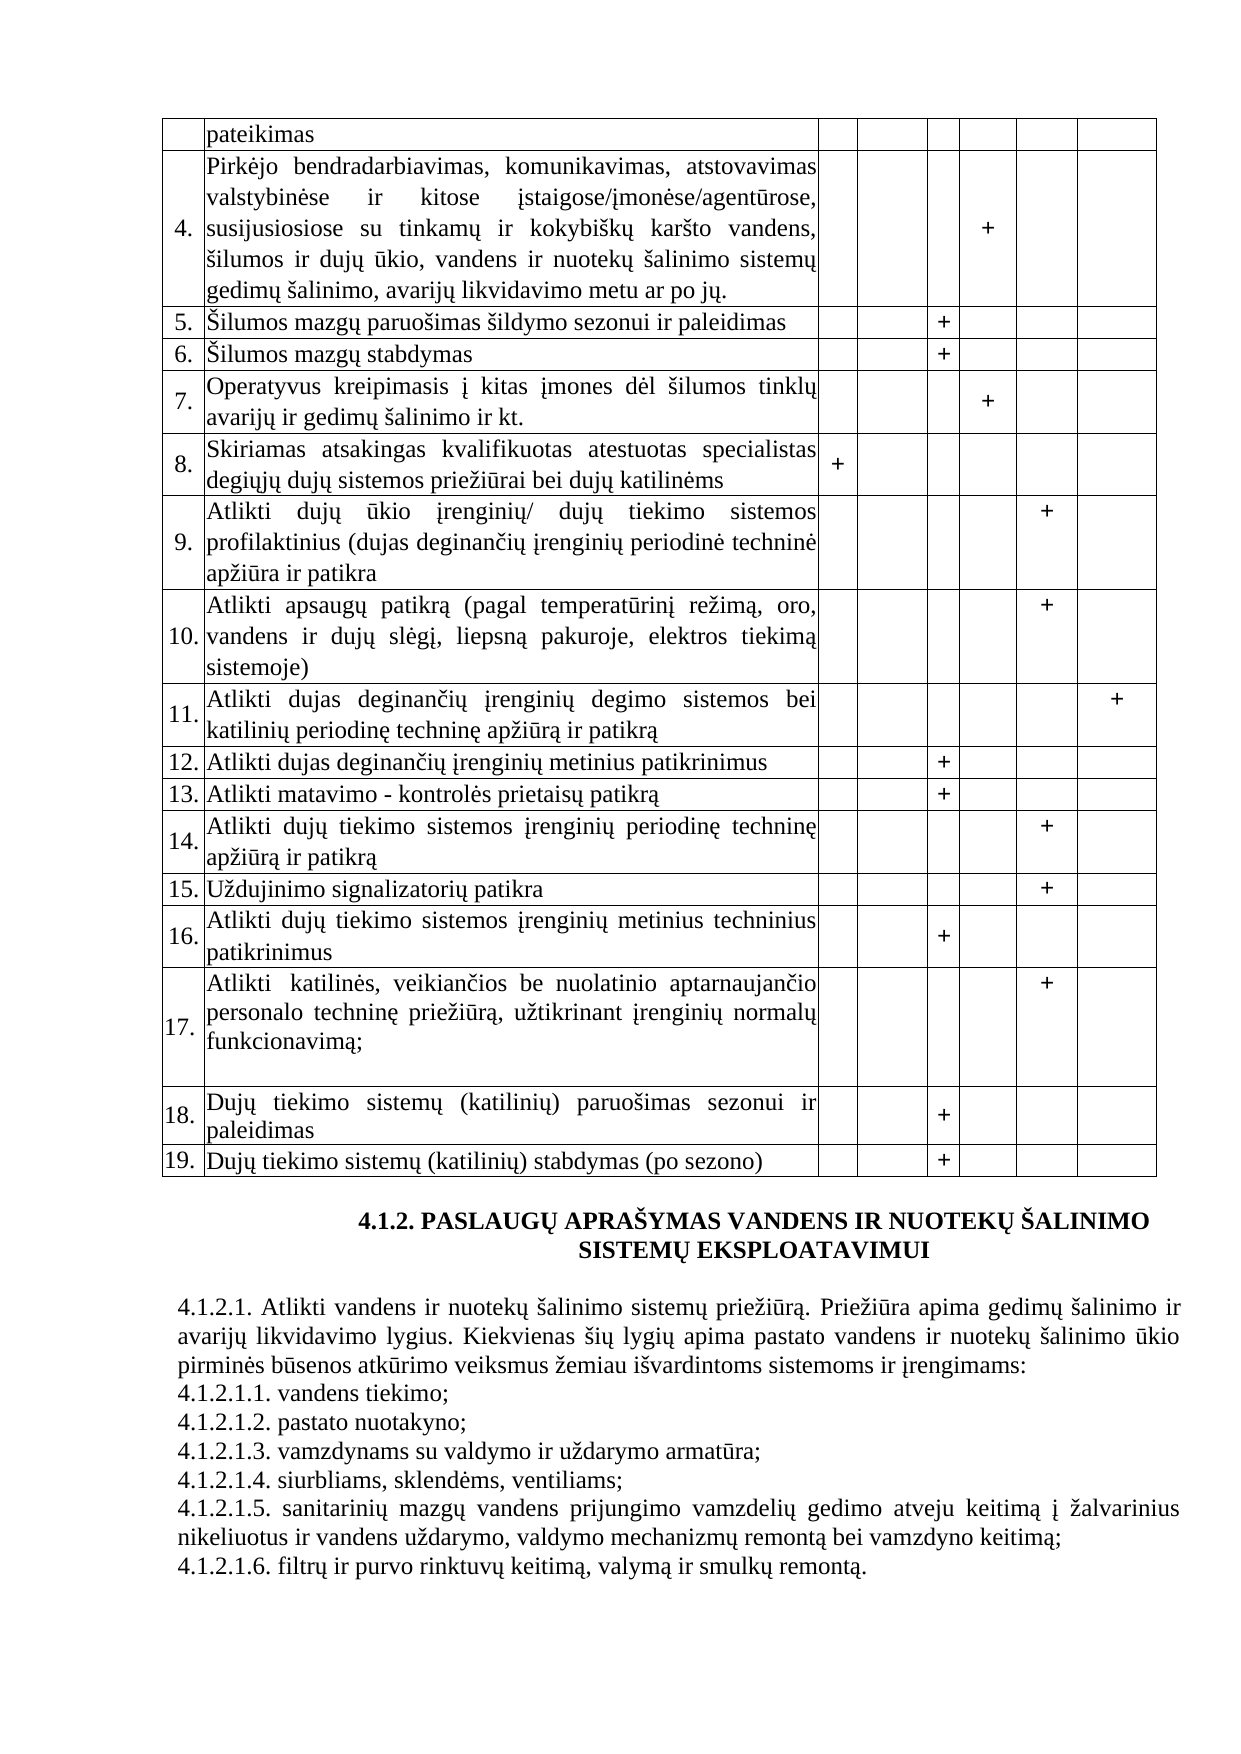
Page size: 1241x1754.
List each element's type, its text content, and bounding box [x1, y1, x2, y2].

table_cell Dujų tiekimo sistemų (katilinių) paruošimas sezonui ir paleidimas [205, 1087, 818, 1144]
table_cell Atlikti katilinės, veikiančios be nuolatinio aptarnaujančio personalo techninę priežiūrą, užtikrinant įrenginių normalų funkcionavimą; [205, 968, 818, 1086]
table_cell [1017, 747, 1077, 778]
table_cell [960, 1145, 1016, 1176]
table_cell [858, 371, 927, 433]
table_cell [1017, 119, 1077, 150]
table_cell [1078, 1145, 1156, 1176]
table_cell 19. [163, 1145, 204, 1176]
table_cell Atlikti dujas deginančių įrenginių metinius patikrinimus [205, 747, 818, 778]
table_cell + [928, 1087, 959, 1144]
table_cell [960, 968, 1016, 1086]
table_cell + [1017, 811, 1077, 872]
table_cell [819, 684, 857, 746]
table_cell [928, 874, 959, 904]
table_cell [1017, 339, 1077, 370]
table_cell [1078, 747, 1156, 778]
table_cell [858, 747, 927, 778]
table_cell 6. [163, 339, 204, 370]
table_cell 5. [163, 307, 204, 338]
table_cell 7. [163, 371, 204, 433]
table_cell [1017, 151, 1077, 306]
table_cell 4. [163, 151, 204, 306]
table_cell [928, 968, 959, 1086]
table_cell [819, 119, 857, 150]
table_cell [960, 747, 1016, 778]
table_cell [1017, 684, 1077, 746]
table_cell + [960, 371, 1016, 433]
table_cell [858, 874, 927, 904]
table_cell Atlikti dujų tiekimo sistemos įrenginių periodinę techninę apžiūrą ir patikrą [205, 811, 818, 872]
text 4.1.2.1.3. vamzdynams su valdymo ir uždarymo armatūra; [177, 1436, 1181, 1465]
table_cell 18. [163, 1087, 204, 1144]
table_cell [960, 590, 1016, 683]
table_cell [858, 496, 927, 589]
table_cell + [858, 119, 927, 150]
table_cell Operatyvus kreipimasis į kitas įmones dėl šilumos tinklų avarijų ir gedimų šalinimo ir kt. [205, 371, 818, 433]
table_cell Šilumos mazgų stabdymas [205, 339, 818, 370]
table_cell [1078, 339, 1156, 370]
table_cell + [1017, 590, 1077, 683]
text 4.1.2.1.6. filtrų ir purvo rinktuvų keitimą, valymą ir smulkų remontą. [177, 1551, 1181, 1580]
table_cell [858, 906, 927, 967]
table_cell 3. [163, 119, 204, 150]
table_cell 9. [163, 496, 204, 589]
table_cell [1017, 371, 1077, 433]
table_cell Atlikti dujų ūkio įrenginių/ dujų tiekimo sistemos profilaktinius (dujas deginančių įrenginių periodinė techninė apžiūra ir patikra [205, 496, 818, 589]
table_cell + [928, 307, 959, 338]
table_cell [1078, 906, 1156, 967]
table_cell [960, 119, 1016, 150]
table_cell 12. [163, 747, 204, 778]
list 4.1.2.1.1. vandens tiekimo; [177, 1378, 1181, 1407]
table_cell Atlikti dujas deginančių įrenginių degimo sistemos bei katilinių periodinę techninę apžiūrą ir patikrą [205, 684, 818, 746]
table_cell [1078, 968, 1156, 1086]
table_cell [858, 307, 927, 338]
table_cell Atlikti matavimo - kontrolės prietaisų patikrą [205, 779, 818, 810]
table_cell [1017, 906, 1077, 967]
table_cell + [1017, 968, 1077, 1086]
table_cell [960, 1087, 1016, 1144]
table_cell [858, 1087, 927, 1144]
table_cell [858, 1145, 927, 1176]
table_cell [1078, 371, 1156, 433]
table_cell [928, 684, 959, 746]
table_cell [858, 339, 927, 370]
table_cell [819, 906, 857, 967]
table_cell [819, 371, 857, 433]
table_cell [960, 307, 1016, 338]
text 4.1.2. paslaugų aprašymas VANDENS IR NUOTEKŲ ŠALINIMO SISTEMŲ eksploatavimui [327, 1206, 1181, 1263]
table_cell [960, 874, 1016, 904]
table_cell [858, 590, 927, 683]
table_cell + [819, 434, 857, 495]
table_cell + [960, 151, 1016, 306]
table_cell [1017, 1145, 1077, 1176]
table_cell 15. [163, 874, 204, 904]
table_cell [819, 968, 857, 1086]
table_cell + [928, 1145, 959, 1176]
table_cell [1078, 434, 1156, 495]
table_cell 16. [163, 906, 204, 967]
table_cell [1078, 874, 1156, 904]
table_cell Uždujinimo signalizatorių patikra [205, 874, 818, 904]
table_cell [1078, 811, 1156, 872]
table_cell [928, 434, 959, 495]
table_cell [1078, 779, 1156, 810]
table_cell [819, 151, 857, 306]
table_cell [819, 747, 857, 778]
table_cell [858, 434, 927, 495]
table_cell Skiriamas atsakingas kvalifikuotas atestuotas specialistas degiųjų dujų sistemos priežiūrai bei dujų katilinėms [205, 434, 818, 495]
table_cell [1078, 1087, 1156, 1144]
list 4.1.2.1.2. pastato nuotakyno; [177, 1407, 1181, 1436]
text 4.1.2.1.4. siurbliams, sklendėms, ventiliams; [177, 1465, 1181, 1493]
table_cell [960, 684, 1016, 746]
table_cell Atlikti apsaugų patikrą (pagal temperatūrinį režimą, oro, vandens ir dujų slėgį, liepsną pakuroje, elektros tiekimą sistemoje) [205, 590, 818, 683]
table_cell [1017, 307, 1077, 338]
table_cell + [928, 779, 959, 810]
table_cell + [928, 747, 959, 778]
table_cell [819, 1087, 857, 1144]
table_cell 10. [163, 590, 204, 683]
table_cell [928, 371, 959, 433]
table_cell [819, 339, 857, 370]
table_cell [928, 590, 959, 683]
table_cell [1017, 1087, 1077, 1144]
table_cell [819, 307, 857, 338]
table_cell [1078, 590, 1156, 683]
table_cell + [1017, 496, 1077, 589]
table_cell Dujų tiekimo sistemų (katilinių) stabdymas (po sezono) [205, 1145, 818, 1176]
text 4.1.2.1.5. sanitarinių mazgų vandens prijungimo vamzdelių gedimo atveju keitimą į žalvarinius nikeliuotus ir vandens uždarymo, valdymo mechanizmų remontą bei vamzdyno keitimą; [177, 1493, 1181, 1551]
table_cell [1078, 307, 1156, 338]
table_cell [819, 811, 857, 872]
table_cell [928, 811, 959, 872]
table_cell [960, 811, 1016, 872]
table_cell [1017, 434, 1077, 495]
table_cell [858, 684, 927, 746]
table_cell [928, 151, 959, 306]
table_cell [928, 496, 959, 589]
table_cell 8. [163, 434, 204, 495]
list 4.1.2.1. Atlikti vandens ir nuotekų šalinimo sistemų priežiūrą. Priežiūra apima gedimų šalinimo ir avarijų likvidavimo lygius. Kiekvienas šių lygių apima pastato vandens ir nuotekų šalinimo ūkio pirminės būsenos atkūrimo veiksmus žemiau išvardintoms sistemoms ir įrengimams: [177, 1292, 1181, 1378]
table_cell 17. [163, 968, 204, 1086]
table_cell [1078, 151, 1156, 306]
table_cell + [1078, 684, 1156, 746]
table_cell + [928, 339, 959, 370]
table_cell [928, 119, 959, 150]
table_cell [1078, 496, 1156, 589]
table_cell [960, 434, 1016, 495]
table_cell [205, 119, 818, 150]
table_cell Pirkėjo bendradarbiavimas, komunikavimas, atstovavimas valstybinėse ir kitose įstaigose/įmonėse/agentūrose, susijusiosiose su tinkamų ir kokybiškų karšto vandens, šilumos ir dujų ūkio, vandens ir nuotekų šalinimo sistemų gedimų šalinimo, avarijų likvidavimo metu ar po jų. [205, 151, 818, 306]
table_cell Šilumos mazgų paruošimas šildymo sezonui ir paleidimas [205, 307, 818, 338]
table_cell [960, 339, 1016, 370]
table_cell [819, 779, 857, 810]
table_cell [960, 496, 1016, 589]
table_cell [819, 590, 857, 683]
table_cell [819, 1145, 857, 1176]
table_cell + [928, 906, 959, 967]
table_cell 13. [163, 779, 204, 810]
table_cell 11. [163, 684, 204, 746]
table_cell [819, 874, 857, 904]
table_cell [960, 906, 1016, 967]
table_cell [858, 968, 927, 1086]
table_cell [819, 496, 857, 589]
table_cell [858, 779, 927, 810]
table_cell Atlikti dujų tiekimo sistemos įrenginių metinius techninius patikrinimus [205, 906, 818, 967]
table_cell + [1017, 874, 1077, 904]
table_cell [858, 811, 927, 872]
table_cell 14. [163, 811, 204, 872]
table_cell [960, 779, 1016, 810]
table_cell [1078, 119, 1156, 150]
table_cell [858, 151, 927, 306]
table_cell [1017, 779, 1077, 810]
